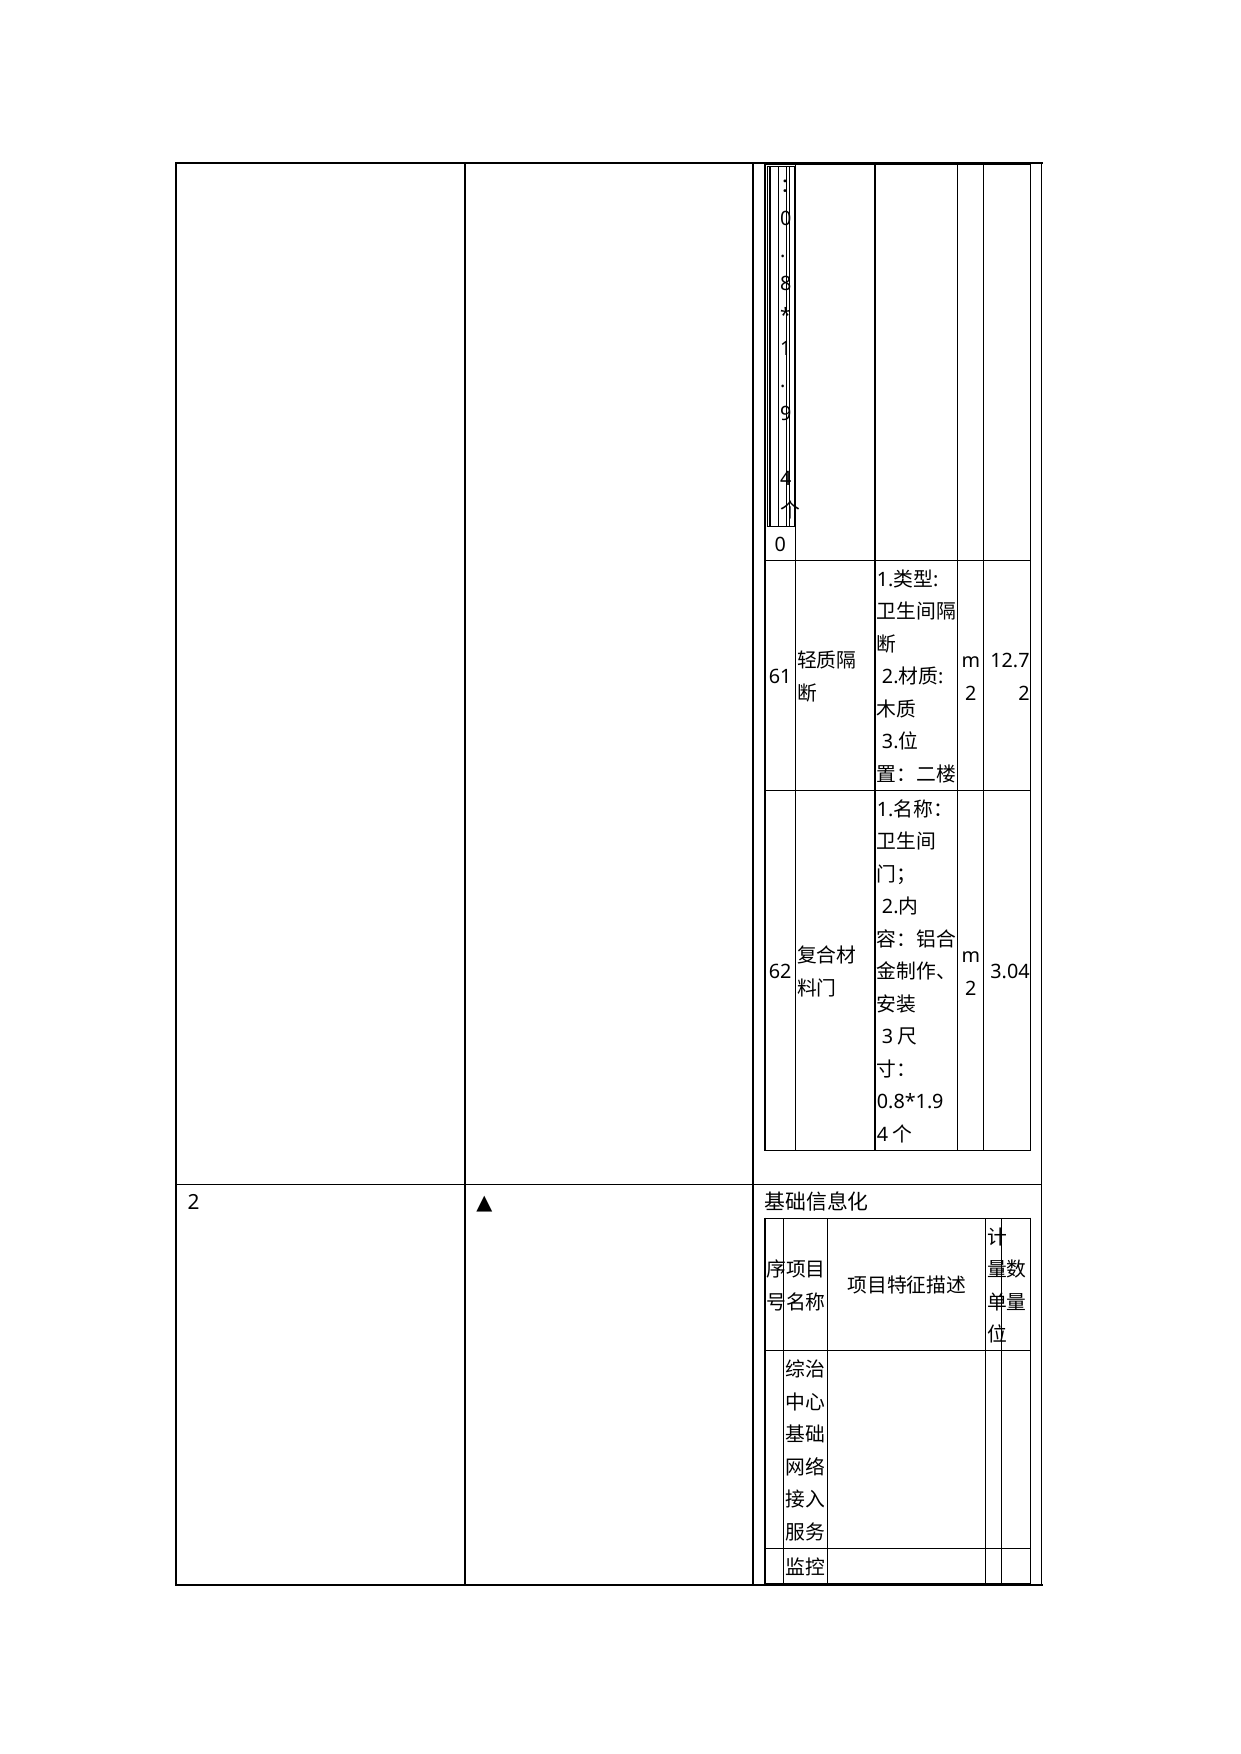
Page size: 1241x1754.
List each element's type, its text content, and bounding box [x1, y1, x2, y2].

table_cell 基础信息化 [754, 1185, 1041, 1584]
table_cell ▲ [466, 1185, 752, 1584]
table_cell 基础设施改造提升 [754, 164, 1041, 1183]
table_cell 2 [177, 1185, 464, 1584]
table_cell [466, 164, 752, 1183]
table_cell 1 [177, 164, 464, 1183]
